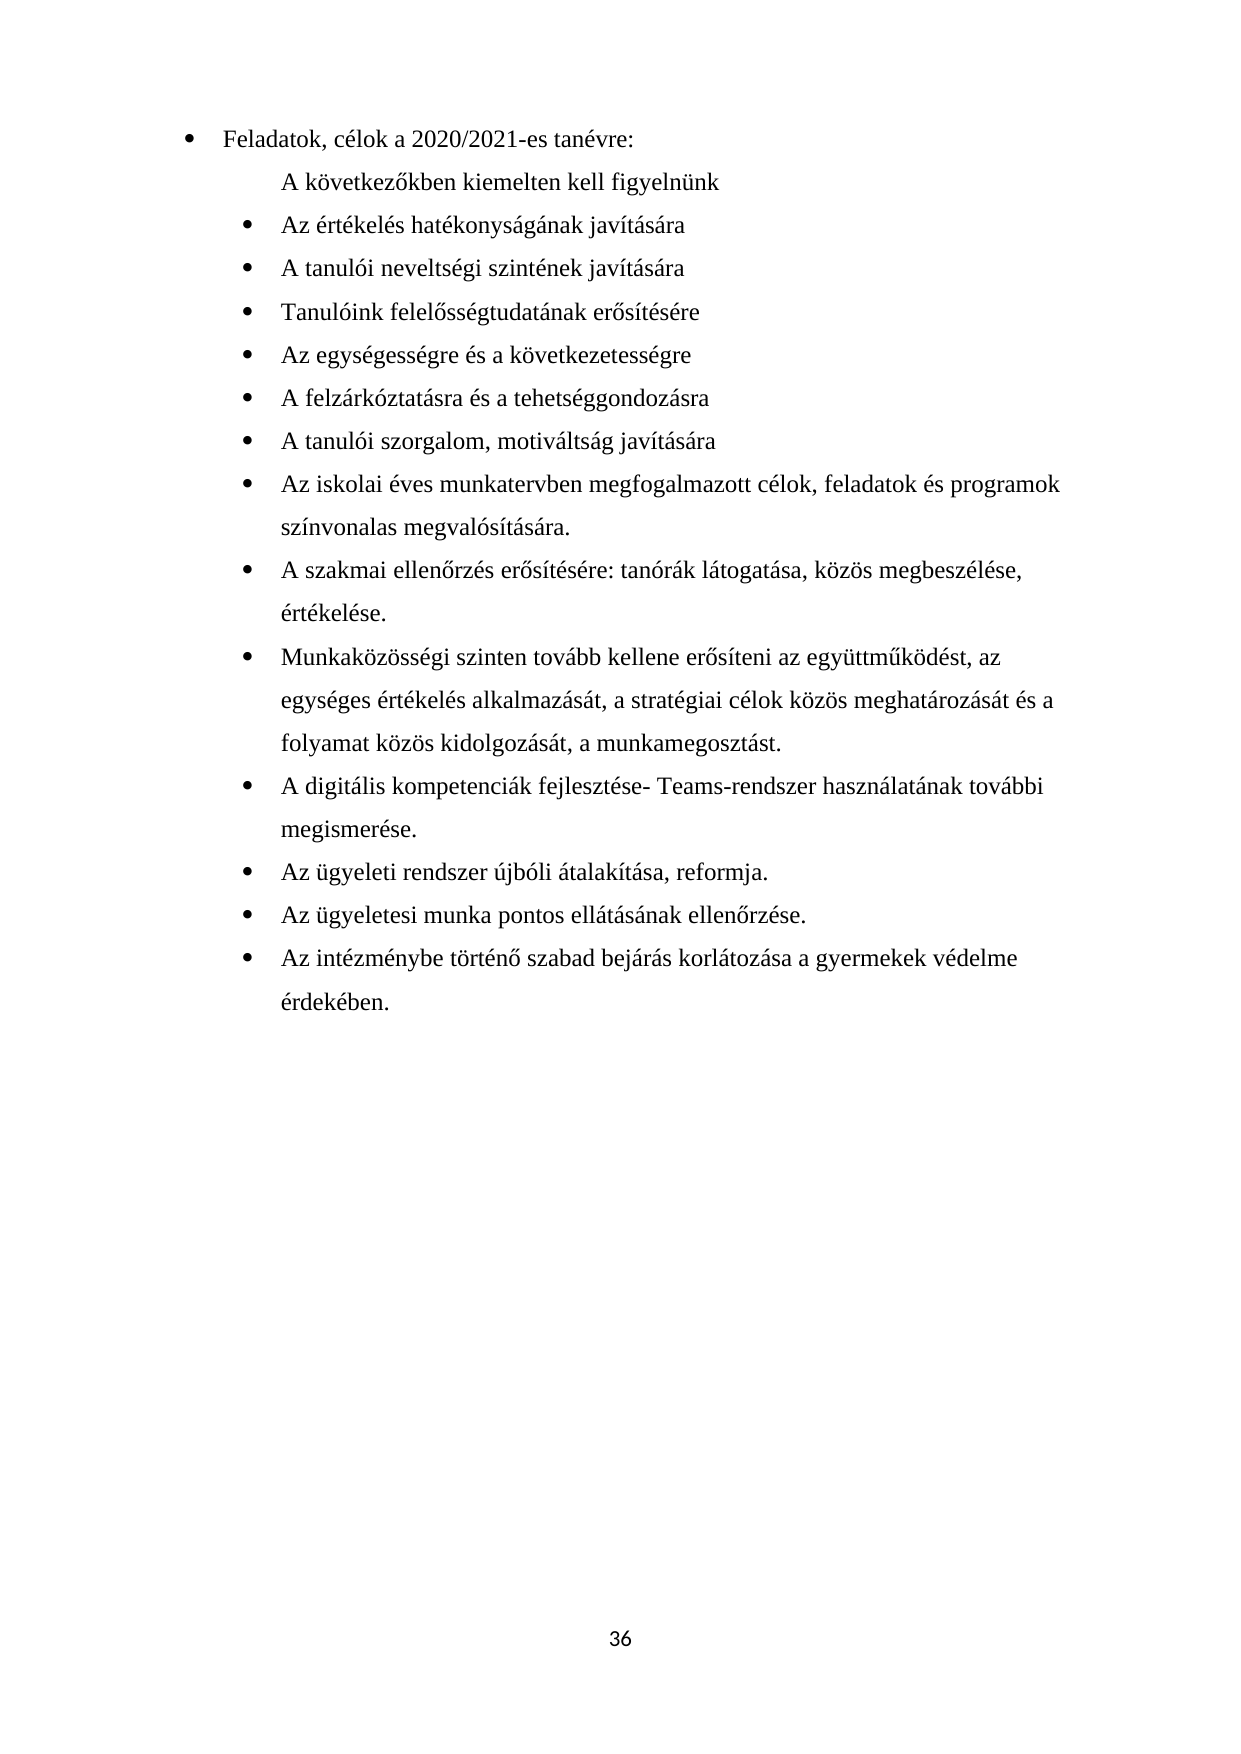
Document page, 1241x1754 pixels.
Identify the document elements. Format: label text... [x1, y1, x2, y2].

list Munkaközösségi szinten tovább kellene erősíteni az együttműködést, az egységes értékelés alkalmazását, a stratégiai célok közös meghatározását és a folyamat közös kidolgozását, a munkamegosztást. [243, 642, 1092, 757]
list Az iskolai éves munkatervben megfogalmazott célok, feladatok és programok színvonalas megvalósítására. [243, 469, 1092, 541]
list Feladatok, célok a 2020/2021-es tanévre: [185, 124, 1092, 153]
list Az intézménybe történő szabad bejárás korlátozása a gyermekek védelme érdekében. [243, 943, 1092, 1015]
list A tanulói neveltségi szintének javítására [243, 253, 1092, 282]
list A tanulói szorgalom, motiváltság javítására [243, 426, 1092, 455]
list A szakmai ellenőrzés erősítésére: tanórák látogatása, közös megbeszélése, értékelése. [243, 555, 1092, 627]
list Az ügyeletesi munka pontos ellátásának ellenőrzése. [243, 900, 1092, 929]
list Az egységességre és a következetességre [243, 340, 1092, 368]
text A következőkben kiemelten kell figyelnünk [281, 167, 1092, 196]
list A digitális kompetenciák fejlesztése- Teams-rendszer használatának további megismerése. [243, 771, 1092, 843]
list Tanulóink felelősségtudatának erősítésére [243, 297, 1092, 325]
list A felzárkóztatásra és a tehetséggondozásra [243, 383, 1092, 412]
list Az ügyeleti rendszer újbóli átalakítása, reformja. [243, 857, 1092, 886]
list Az értékelés hatékonyságának javítására [243, 210, 1092, 239]
